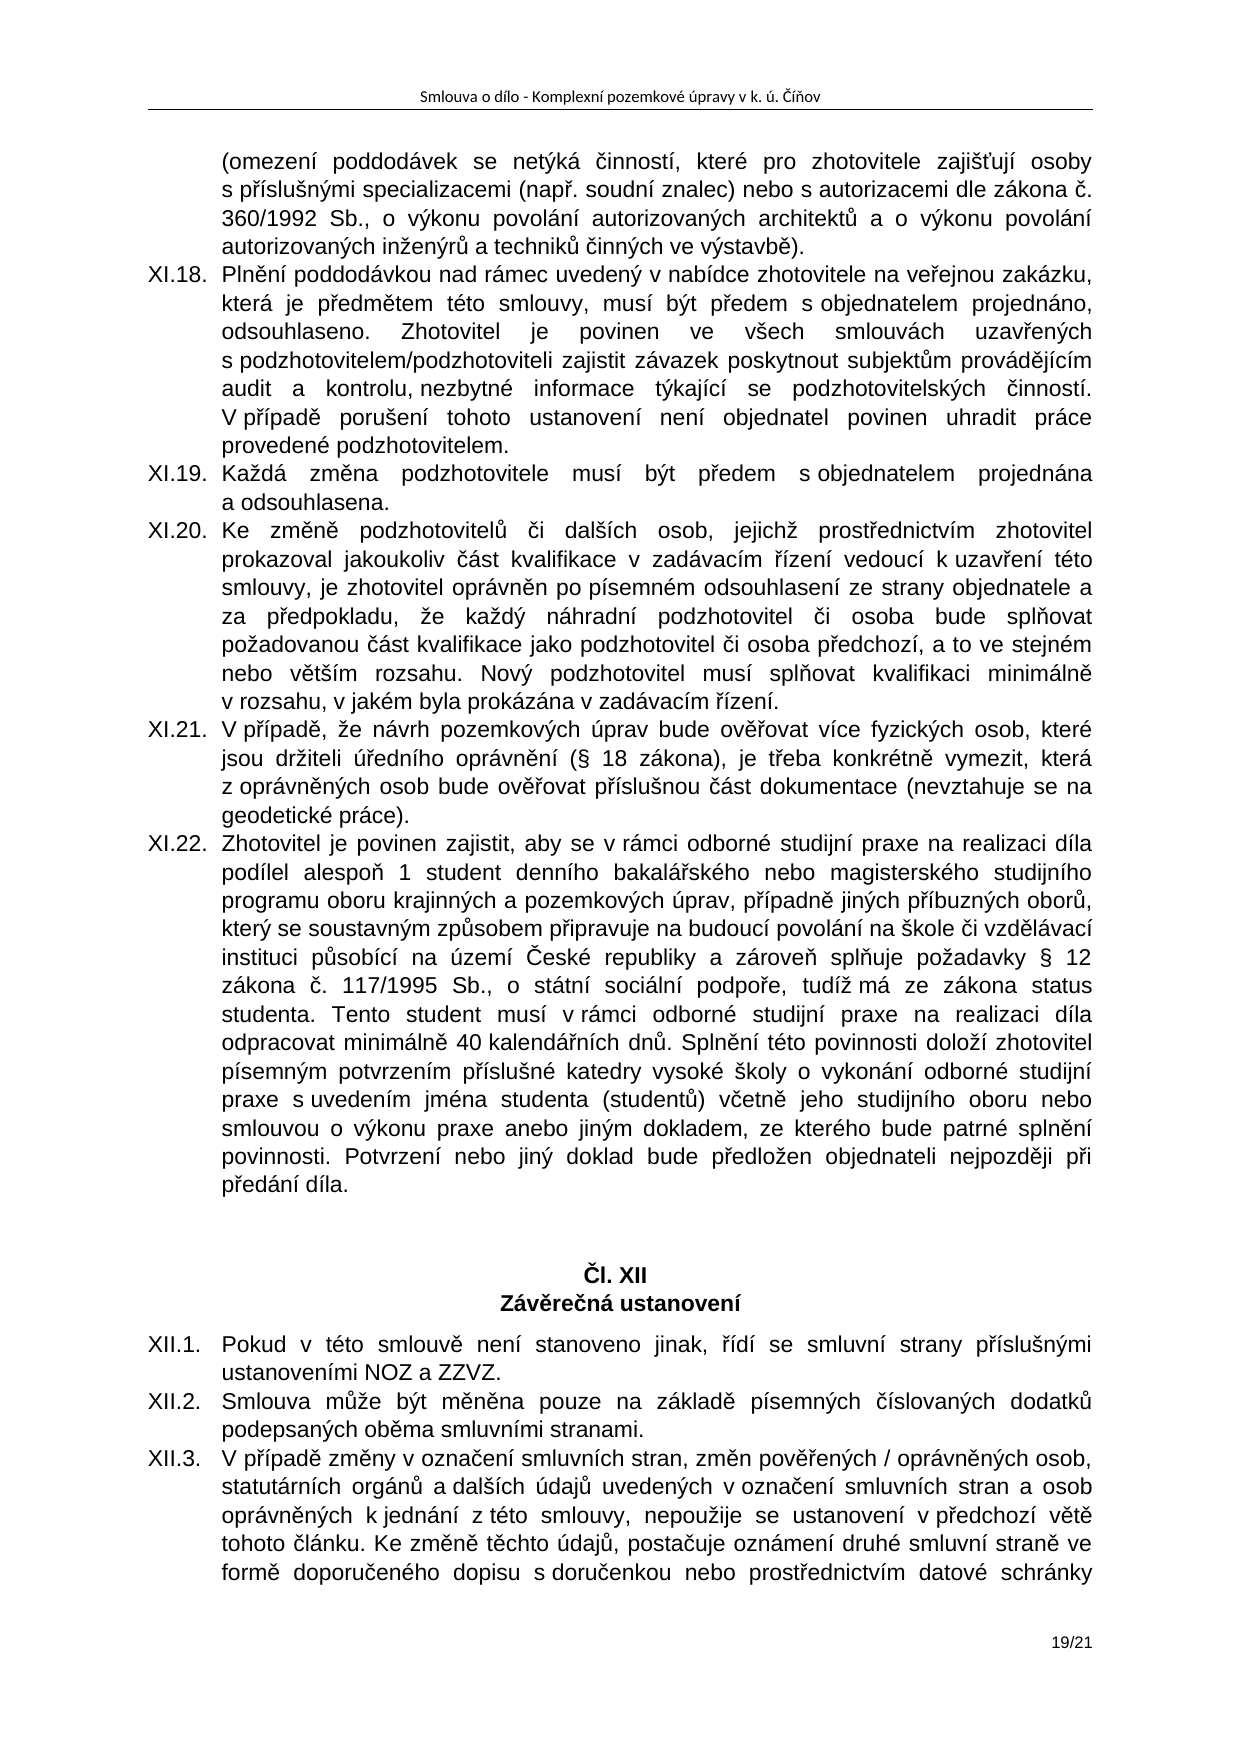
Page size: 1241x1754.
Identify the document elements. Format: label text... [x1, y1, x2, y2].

list Smlouva může být měněna pouze na základě písemných číslovaných dodatků podepsaných oběma smluvními stranami. [148, 1388, 1093, 1443]
text Závěrečná ustanovení [148, 1262, 1093, 1316]
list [148, 148, 1093, 259]
list Ke změně podzhotovitelů či dalších osob, jejichž prostřednictvím zhotovitel prokazoval jakoukoliv část kvalifikace v zadávacím řízení vedoucí k uzavření této smlouvy, je zhotovitel oprávněn po písemném odsouhlasení ze strany objednatele a za předpokladu, že každý náhradní podzhotovitel či osoba bude splňovat požadovanou část kvalifikace jako podzhotovitel či osoba předchozí, a to ve stejném nebo větším rozsahu. Nový podzhotovitel musí splňovat kvalifikaci minimálně v rozsahu, v jakém byla prokázána v zadávacím řízení. [148, 517, 1093, 714]
list Pokud v této smlouvě není stanoveno jinak, řídí se smluvní strany příslušnými ustanoveními NOZ a ZZVZ. [148, 1331, 1093, 1386]
list Plnění poddodávkou nad rámec uvedený v nabídce zhotovitele na veřejnou zakázku, která je předmětem této smlouvy, musí být předem s objednatelem projednáno, odsouhlaseno. Zhotovitel je povinen ve všech smlouvách uzavřených s podzhotovitelem/podzhotoviteli zajistit závazek poskytnout subjektům provádějícím audit a kontrolu, nezbytné informace týkající se podzhotovitelských činností. V případě porušení tohoto ustanovení není objednatel povinen uhradit práce provedené podzhotovitelem. [148, 261, 1093, 458]
list V případě, že návrh pozemkových úprav bude ověřovat více fyzických osob, které jsou držiteli úředního oprávnění (§ 18 zákona), je třeba konkrétně vymezit, která z oprávněných osob bude ověřovat příslušnou část dokumentace (nevztahuje se na geodetické práce). [148, 716, 1093, 828]
list Každá změna podzhotovitele musí být předem s objednatelem projednána a odsouhlasena. [148, 460, 1093, 515]
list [148, 1445, 1093, 1585]
list Zhotovitel je povinen zajistit, aby se v rámci odborné studijní praxe na realizaci díla podílel alespoň 1 student denního bakalářského nebo magisterského studijního programu oboru krajinných a pozemkových úprav, případně jiných příbuzných oborů, který se soustavným způsobem připravuje na budoucí povolání na škole či vzdělávací instituci působící na území České republiky a zároveň splňuje požadavky § 12 zákona č. 117/1995 Sb., o státní sociální podpoře, tudíž má ze zákona status studenta. Tento student musí v rámci odborné studijní praxe na realizaci díla odpracovat minimálně 40 kalendářních dnů. Splnění této povinnosti doloží zhotovitel písemným potvrzením příslušné katedry vysoké školy o vykonání odborné studijní praxe s uvedením jména studenta (studentů) včetně jeho studijního oboru nebo smlouvou o výkonu praxe anebo jiným dokladem, ze kterého bude patrné splnění povinnosti. Potvrzení nebo jiný doklad bude předložen objednateli nejpozději při předání díla. [148, 830, 1093, 1198]
